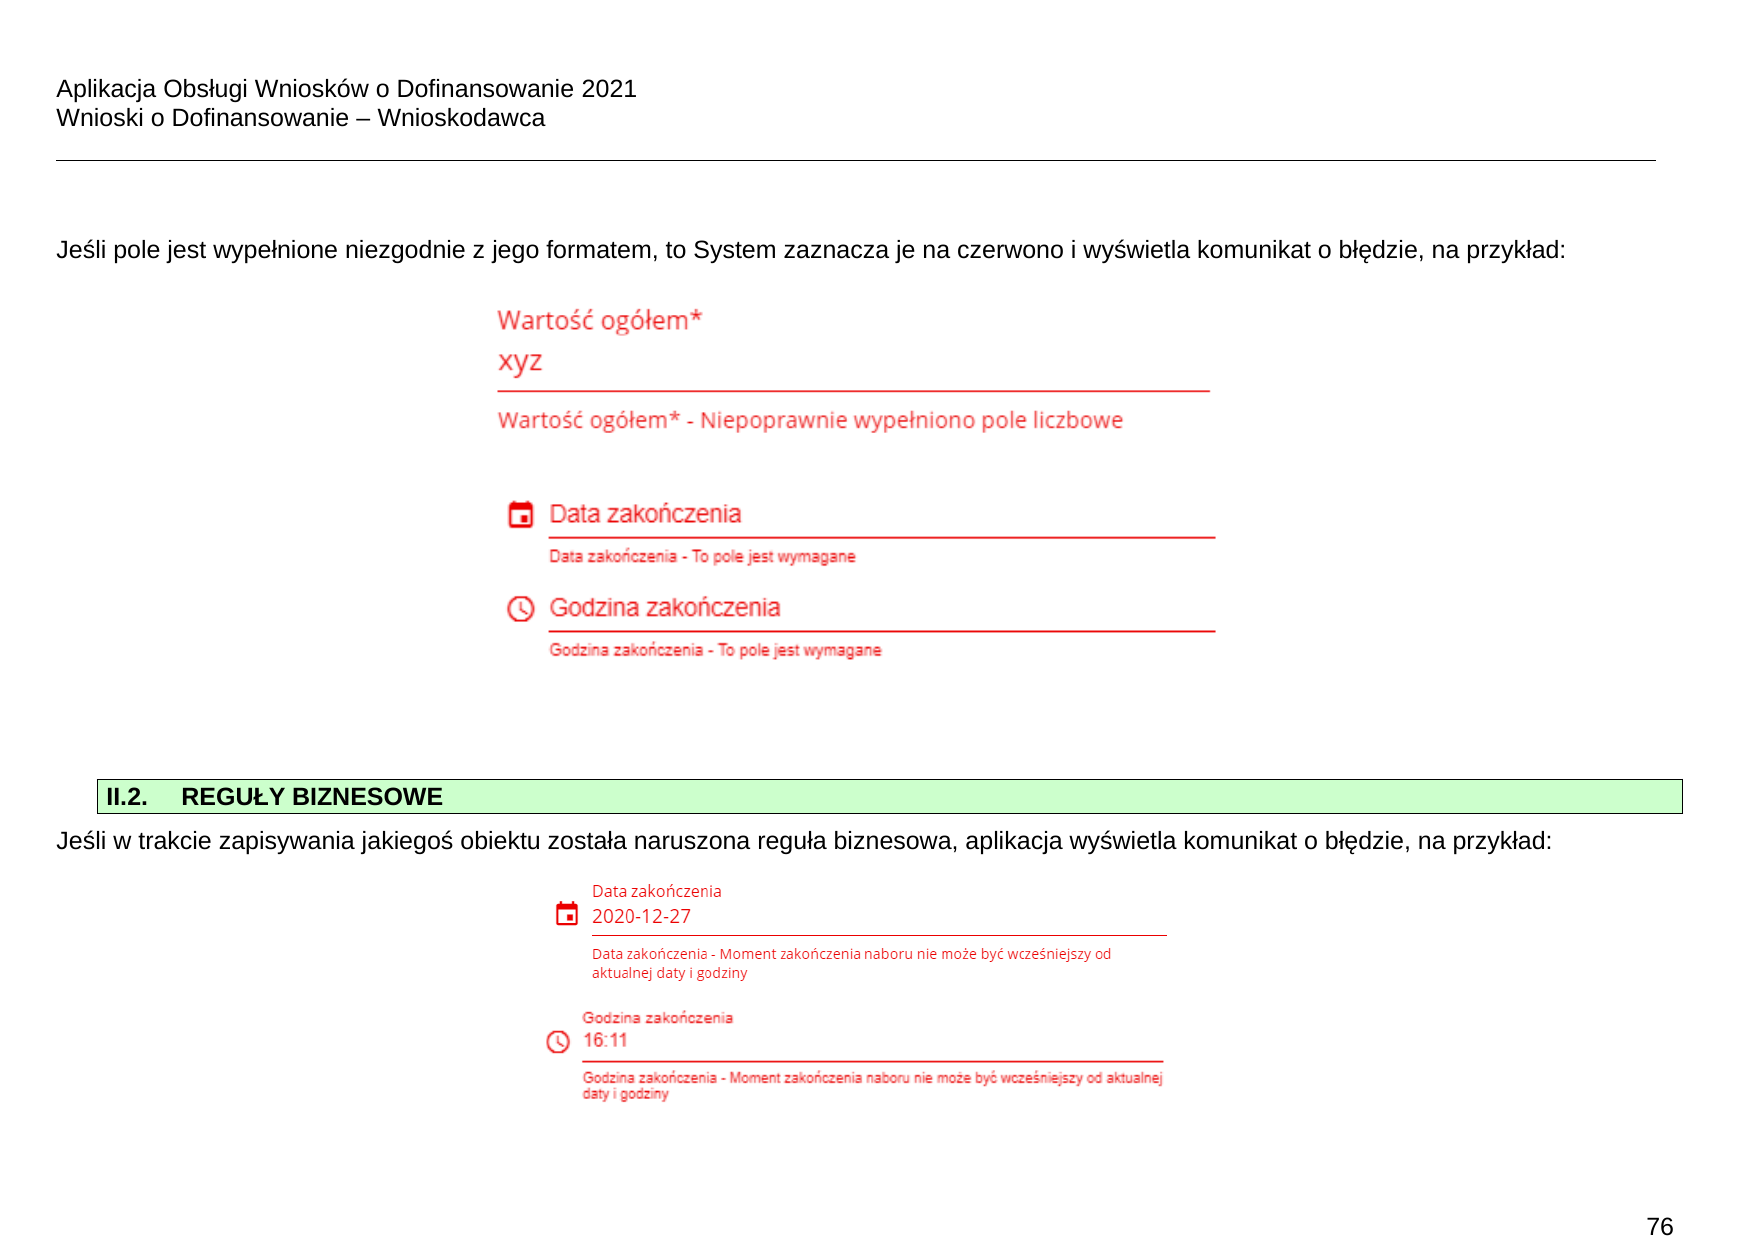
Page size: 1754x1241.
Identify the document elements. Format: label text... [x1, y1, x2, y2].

text Jeśli w trakcie zapisywania jakiegoś obiektu została naruszona reguła biznesowa, aplikacja wyświetla komunikat o błędzie, na przykład: [56, 826, 1674, 854]
picture [548, 868, 1182, 990]
subtitle REGUŁY BIZNESOWE [98, 780, 1682, 813]
picture [472, 485, 1258, 694]
picture [546, 1006, 1184, 1121]
text Jeśli pole jest wypełnione niezgodnie z jego formatem, to System zaznacza je na czerwono i wyświetla komunikat o błędzie, na przykład: [56, 235, 1674, 264]
picture [480, 278, 1251, 469]
